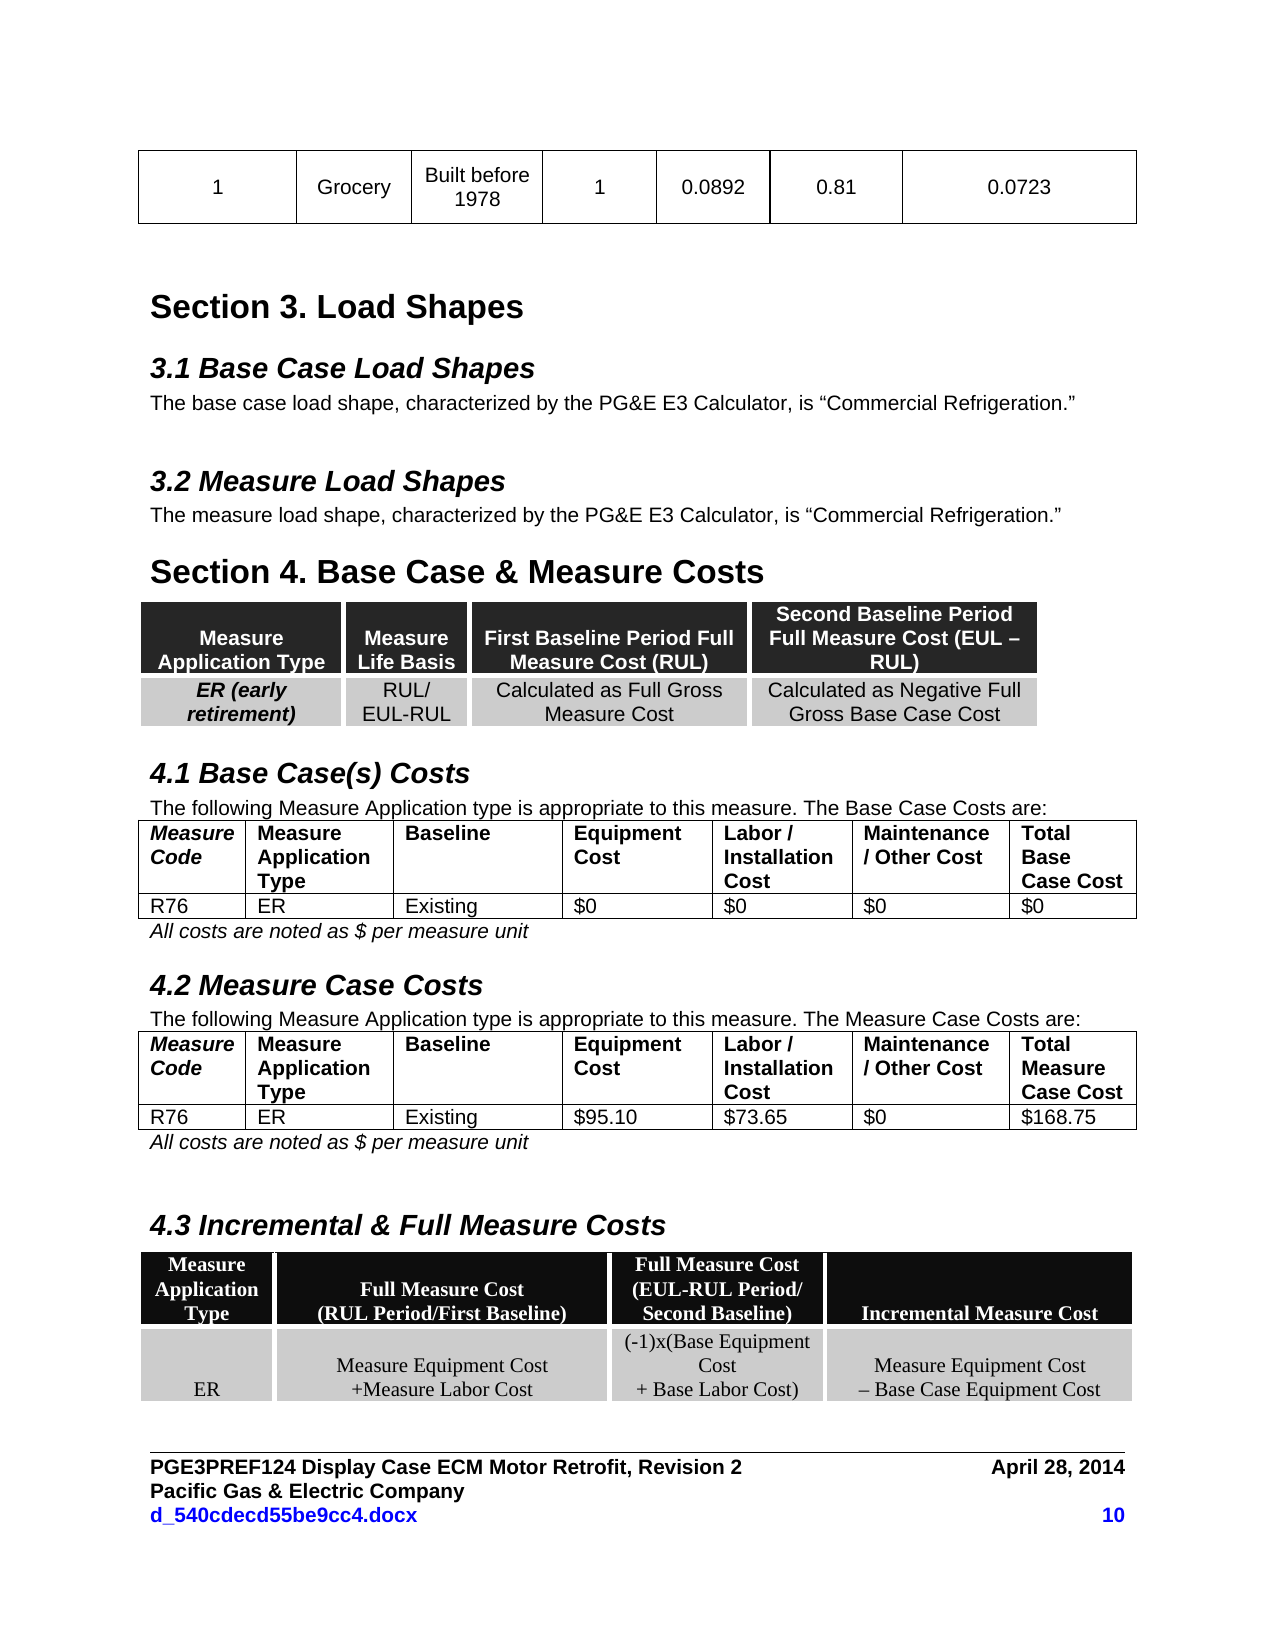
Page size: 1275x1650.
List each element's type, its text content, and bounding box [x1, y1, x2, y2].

table_cell 1 [543, 151, 656, 223]
text The following Measure Application type is appropriate to this measure. The Measure Case Costs are: [150, 1007, 1125, 1031]
table_cell 0.81 [771, 151, 902, 223]
text The base case load shape, characterized by the PG&E E3 Calculator, is “Commercial Refrigeration.” [150, 391, 1125, 414]
text The following Measure Application type is appropriate to this measure. The Base Case Costs are: [150, 796, 1125, 819]
subtitle Section 4. Base Case & Measure Costs [150, 552, 1125, 591]
table_header Full Measure Cost (EUL-RUL Period/ Second Baseline) [612, 1252, 825, 1324]
table_header Baseline [394, 821, 562, 892]
table_cell $0 [563, 894, 712, 917]
table_cell ER [141, 1329, 272, 1401]
subtitle 3.2 Measure Load Shapes [150, 463, 1125, 497]
table_cell (-1)x(Base Equipment Cost + Base Labor Cost) [612, 1329, 823, 1401]
table_cell 1 [139, 151, 296, 223]
table_header First Baseline Period Full Measure Cost (RUL) [472, 602, 747, 673]
text The measure load shape, characterized by the PG&E E3 Calculator, is “Commercial Refrigeration.” [150, 503, 1125, 527]
table_cell Measure Equipment Cost – Base Case Equipment Cost [827, 1329, 1132, 1401]
subtitle 4.1 Base Case(s) Costs [150, 756, 1125, 789]
subtitle 4.3 Incremental & Full Measure Costs [150, 1208, 1125, 1241]
table_cell Measure Equipment Cost +Measure Labor Cost [277, 1329, 607, 1401]
table_header Total Measure Case Cost [1010, 1032, 1136, 1104]
table_header Measure Life Basis [346, 602, 467, 673]
text All costs are noted as $ per measure unit [150, 1130, 1125, 1154]
table_header Baseline [394, 1032, 562, 1104]
table_cell $0 [853, 1105, 1009, 1129]
table_header Maintenance / Other Cost [853, 1032, 1009, 1104]
table_cell Existing [394, 1105, 562, 1129]
subtitle 3.1 Base Case Load Shapes [150, 351, 1125, 384]
table_header Labor / Installation Cost [713, 1032, 852, 1104]
table_cell Grocery [297, 151, 411, 223]
table_cell $95.10 [563, 1105, 712, 1129]
table_cell $168.75 [1010, 1105, 1136, 1129]
table_header Measure Code [139, 1032, 245, 1104]
subtitle 4.2 Measure Case Costs [150, 967, 1125, 1001]
table_header Incremental Measure Cost [827, 1252, 1132, 1324]
table_header Measure Application Type [246, 821, 393, 892]
table_header Measure Application Type [141, 602, 341, 673]
table_cell Existing [394, 894, 562, 917]
table_cell Calculated as Full Gross Measure Cost [472, 678, 747, 726]
table_cell Built before 1978 [412, 151, 542, 223]
table_header Measure Application Type [141, 1252, 274, 1324]
table_cell 0.0892 [657, 151, 769, 223]
table_cell R76 [139, 894, 245, 917]
table_cell $73.65 [713, 1105, 852, 1129]
table_cell Calculated as Negative Full Gross Base Case Cost [752, 678, 1037, 726]
subtitle Section 3. Load Shapes [150, 287, 1125, 326]
table_cell $0 [853, 894, 1009, 917]
table_header Full Measure Cost (RUL Period/First Baseline) [277, 1252, 609, 1324]
text All costs are noted as $ per measure unit [150, 919, 1125, 942]
table_cell R76 [139, 1105, 245, 1129]
table_header Maintenance / Other Cost [853, 821, 1009, 892]
table_cell $0 [713, 894, 852, 917]
table_cell ER [246, 894, 393, 917]
table_cell ER (early retirement) [141, 678, 341, 726]
table_header Equipment Cost [563, 821, 712, 892]
table_header Measure Application Type [246, 1032, 393, 1104]
table_header Labor / Installation Cost [713, 821, 852, 892]
table_cell $0 [1010, 894, 1136, 917]
table_header Second Baseline Period Full Measure Cost (EUL – RUL) [752, 602, 1037, 673]
table_header Equipment Cost [563, 1032, 712, 1104]
table_cell ER [246, 1105, 393, 1129]
table_header Measure Code [139, 821, 245, 892]
table_header Total Base Case Cost [1010, 821, 1136, 892]
table_cell RUL/ EUL-RUL [346, 678, 467, 726]
table_cell 0.0723 [903, 151, 1136, 223]
